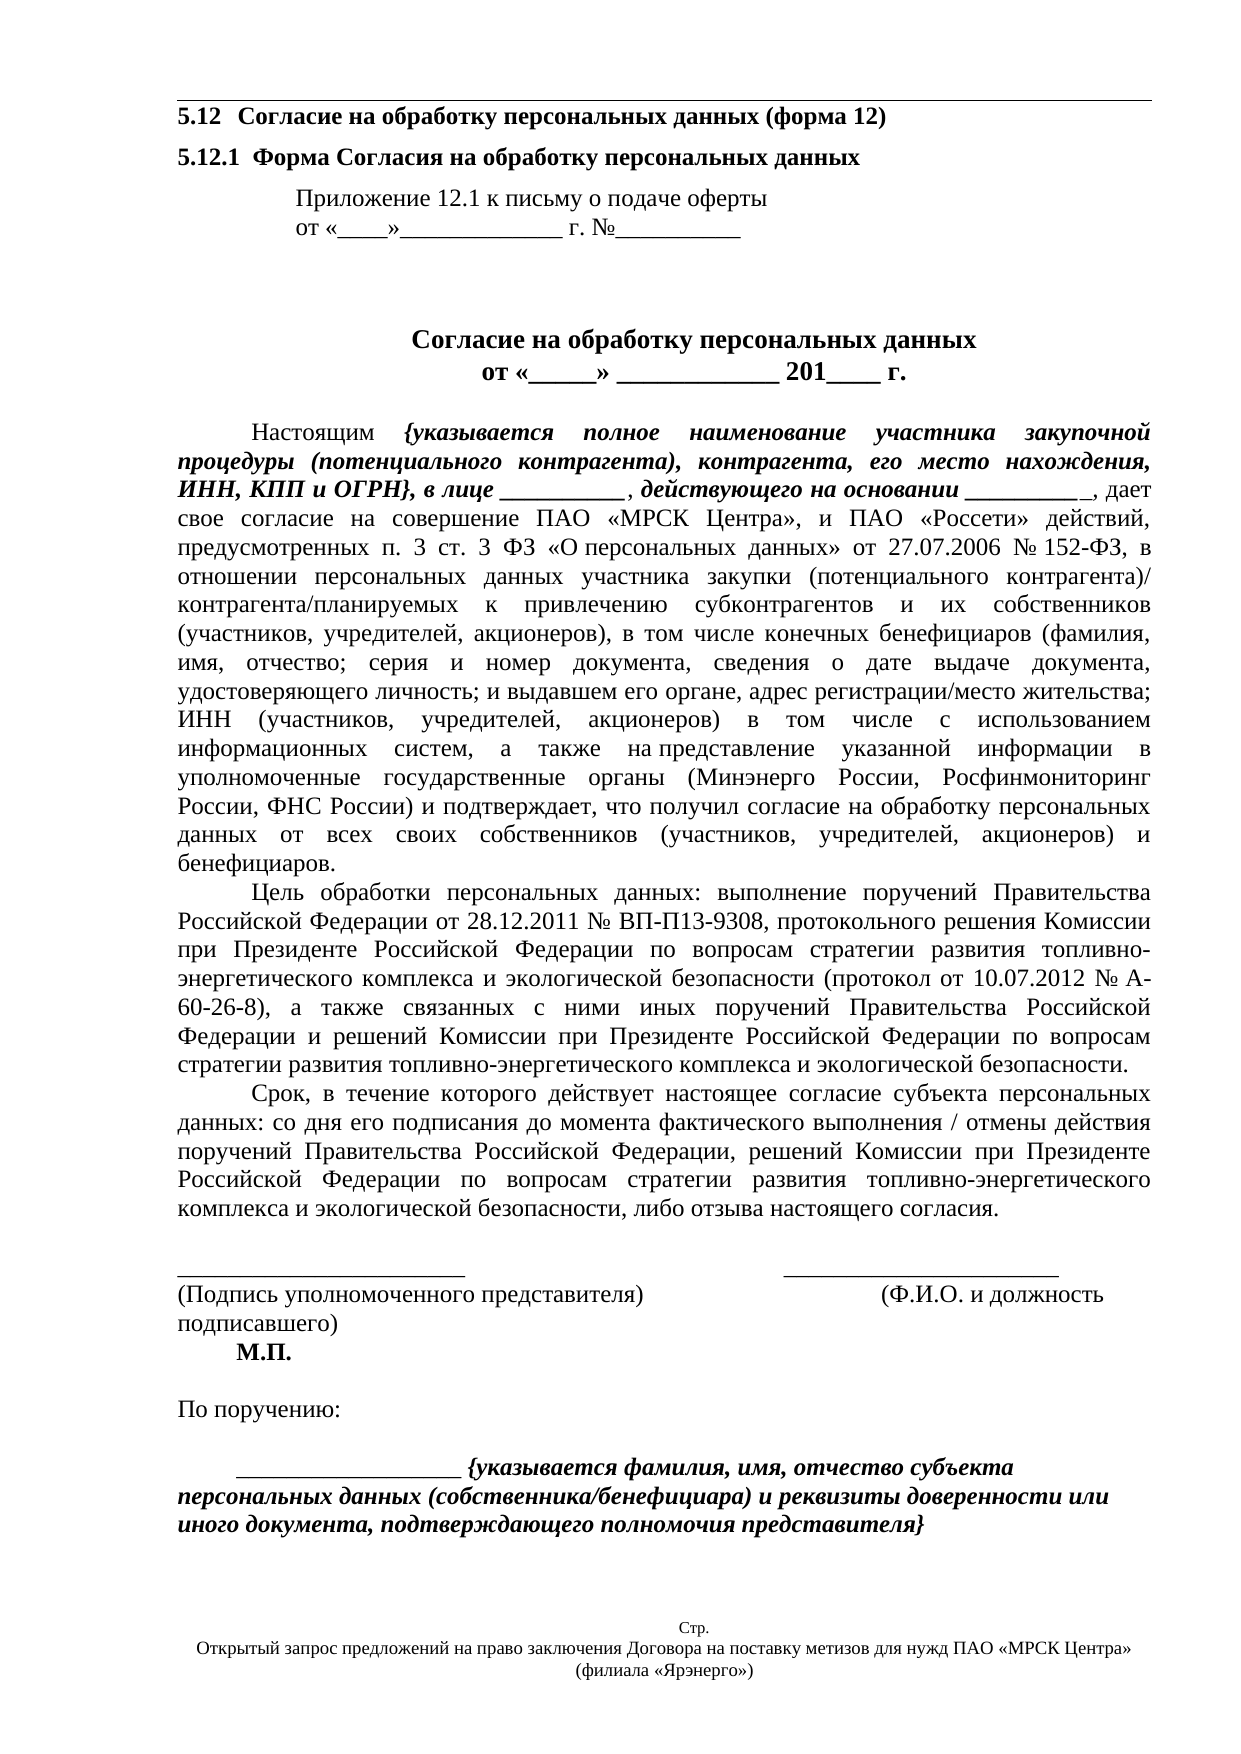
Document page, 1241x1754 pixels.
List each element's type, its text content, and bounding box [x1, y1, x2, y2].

text Цель обработки персональных данных: выполнение поручений Правительства Российской Федерации от 28.12.2011 № ВП-П13-9308, протокольного решения Комиссии при Президенте Российской Федерации по вопросам стратегии развития топливно-энергетического комплекса и экологической безопасности (протокол от 10.07.2012 № А-60-26-8), а также связанных с ними иных поручений Правительства Российской Федерации и решений Комиссии при Президенте Российской Федерации по вопросам стратегии развития топливно-энергетического комплекса и экологической безопасности. [177, 877, 1152, 1078]
text Настоящим {указывается полное наименование участника закупочной процедуры (потенциального контрагента), контрагента, его место нахождения, ИНН, КПП и ОГРН}, в лице __________, действующего на основании __________, дает свое согласие на совершение ПАО «МРСК Центра», и ПАО «Россети» действий, предусмотренных п. 3 ст. 3 ФЗ «О персональных данных» от 27.07.2006 № 152-ФЗ, в отношении персональных данных участника закупки (потенциального контрагента)/ контрагента/планируемых к привлечению субконтрагентов и их собственников (участников, учредителей, акционеров), в том числе конечных бенефициаров (фамилия, имя, отчество; серия и номер документа, сведения о дате выдаче документа, удостоверяющего личность; и выдавшем его органе, адрес регистрации/место жительства; ИНН (участников, учредителей, акционеров) в том числе с использованием информационных систем, а также на представление указанной информации в уполномоченные государственные органы (Минэнерго России, Росфинмониторинг России, ФНС России) и подтверждает, что получил согласие на обработку персональных данных от всех своих собственников (участников, учредителей, акционеров) и бенефициаров. [177, 417, 1152, 877]
text Согласие на обработку персональных данных [177, 324, 1152, 355]
text По поручению: [177, 1394, 1152, 1423]
subtitle Согласие на обработку персональных данных (форма 12) [177, 101, 1152, 130]
text Срок, в течение которого действует настоящее согласие субъекта персональных данных: со дня его подписания до момента фактического выполнения / отмены действия поручений Правительства Российской Федерации, решений Комиссии при Президенте Российской Федерации по вопросам стратегии развития топливно-энергетического комплекса и экологической безопасности, либо отзыва настоящего согласия. [177, 1078, 1152, 1222]
subtitle Форма Согласия на обработку персональных данных [177, 142, 1152, 171]
text Приложение 12.1 к письму о подаче оферты от «____»_____________ г. №__________ [295, 183, 1152, 241]
text _______________________ ______________________ [177, 1251, 1152, 1279]
text (Подпись уполномоченного представителя) (Ф.И.О. и должность подписавшего) [177, 1279, 1152, 1337]
text М.П. [177, 1337, 1152, 1366]
text __________________ {указывается фамилия, имя, отчество субъекта персональных данных (собственника/бенефициара) и реквизиты доверенности или иного документа, подтверждающего полномочия представителя} [177, 1452, 1152, 1538]
text от «_____» ____________ 201____ г. [177, 355, 1152, 386]
